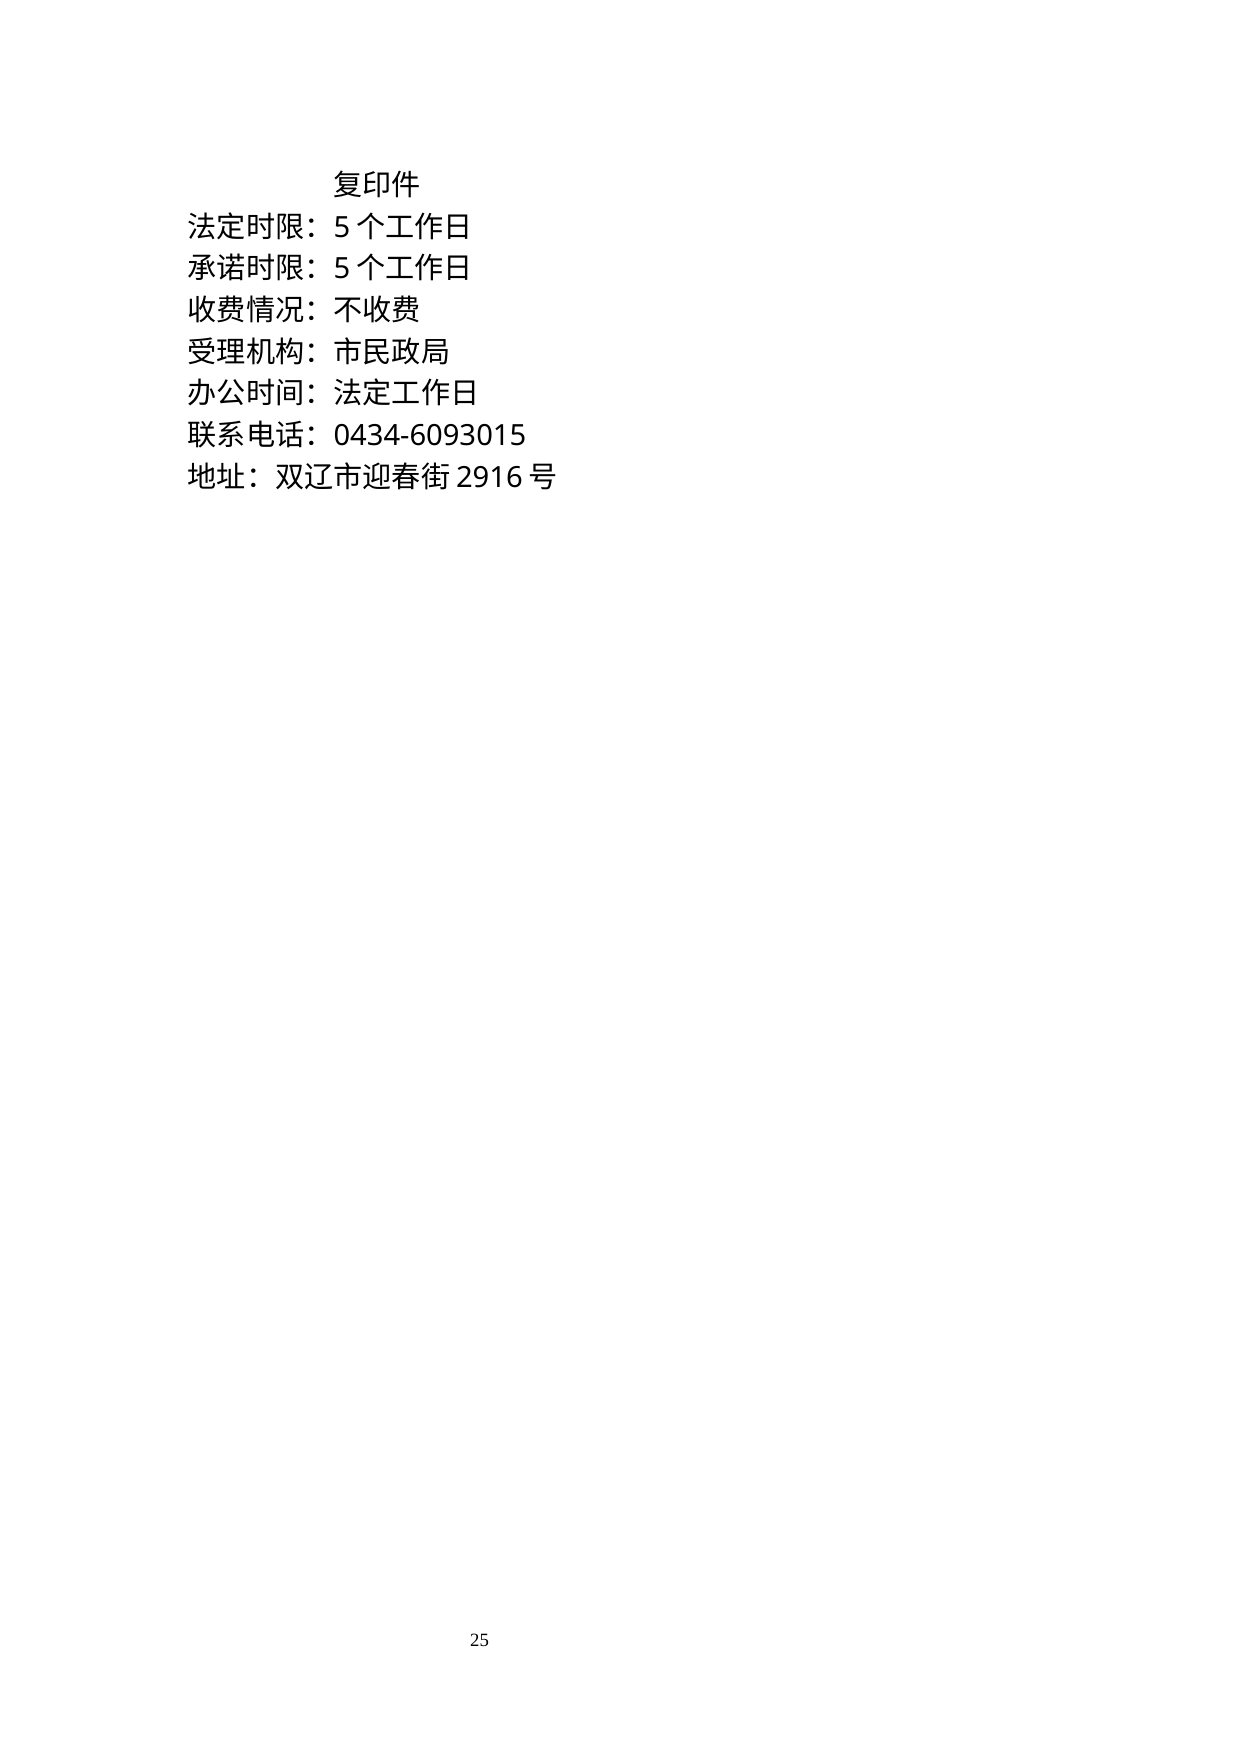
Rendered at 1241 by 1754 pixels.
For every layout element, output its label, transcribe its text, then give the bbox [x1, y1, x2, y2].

text 联系电话：0434-6093015 [187, 412, 1053, 454]
text 收费情况：不收费 [187, 287, 1053, 329]
text 地址：双辽市迎春街2916号 [187, 454, 1053, 495]
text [333, 162, 1053, 204]
text 办公时间：法定工作日 [187, 370, 1053, 412]
text 法定时限：5个工作日 [187, 204, 1053, 245]
text 承诺时限：5个工作日 [187, 245, 1053, 287]
text 受理机构：市民政局 [187, 329, 1053, 370]
